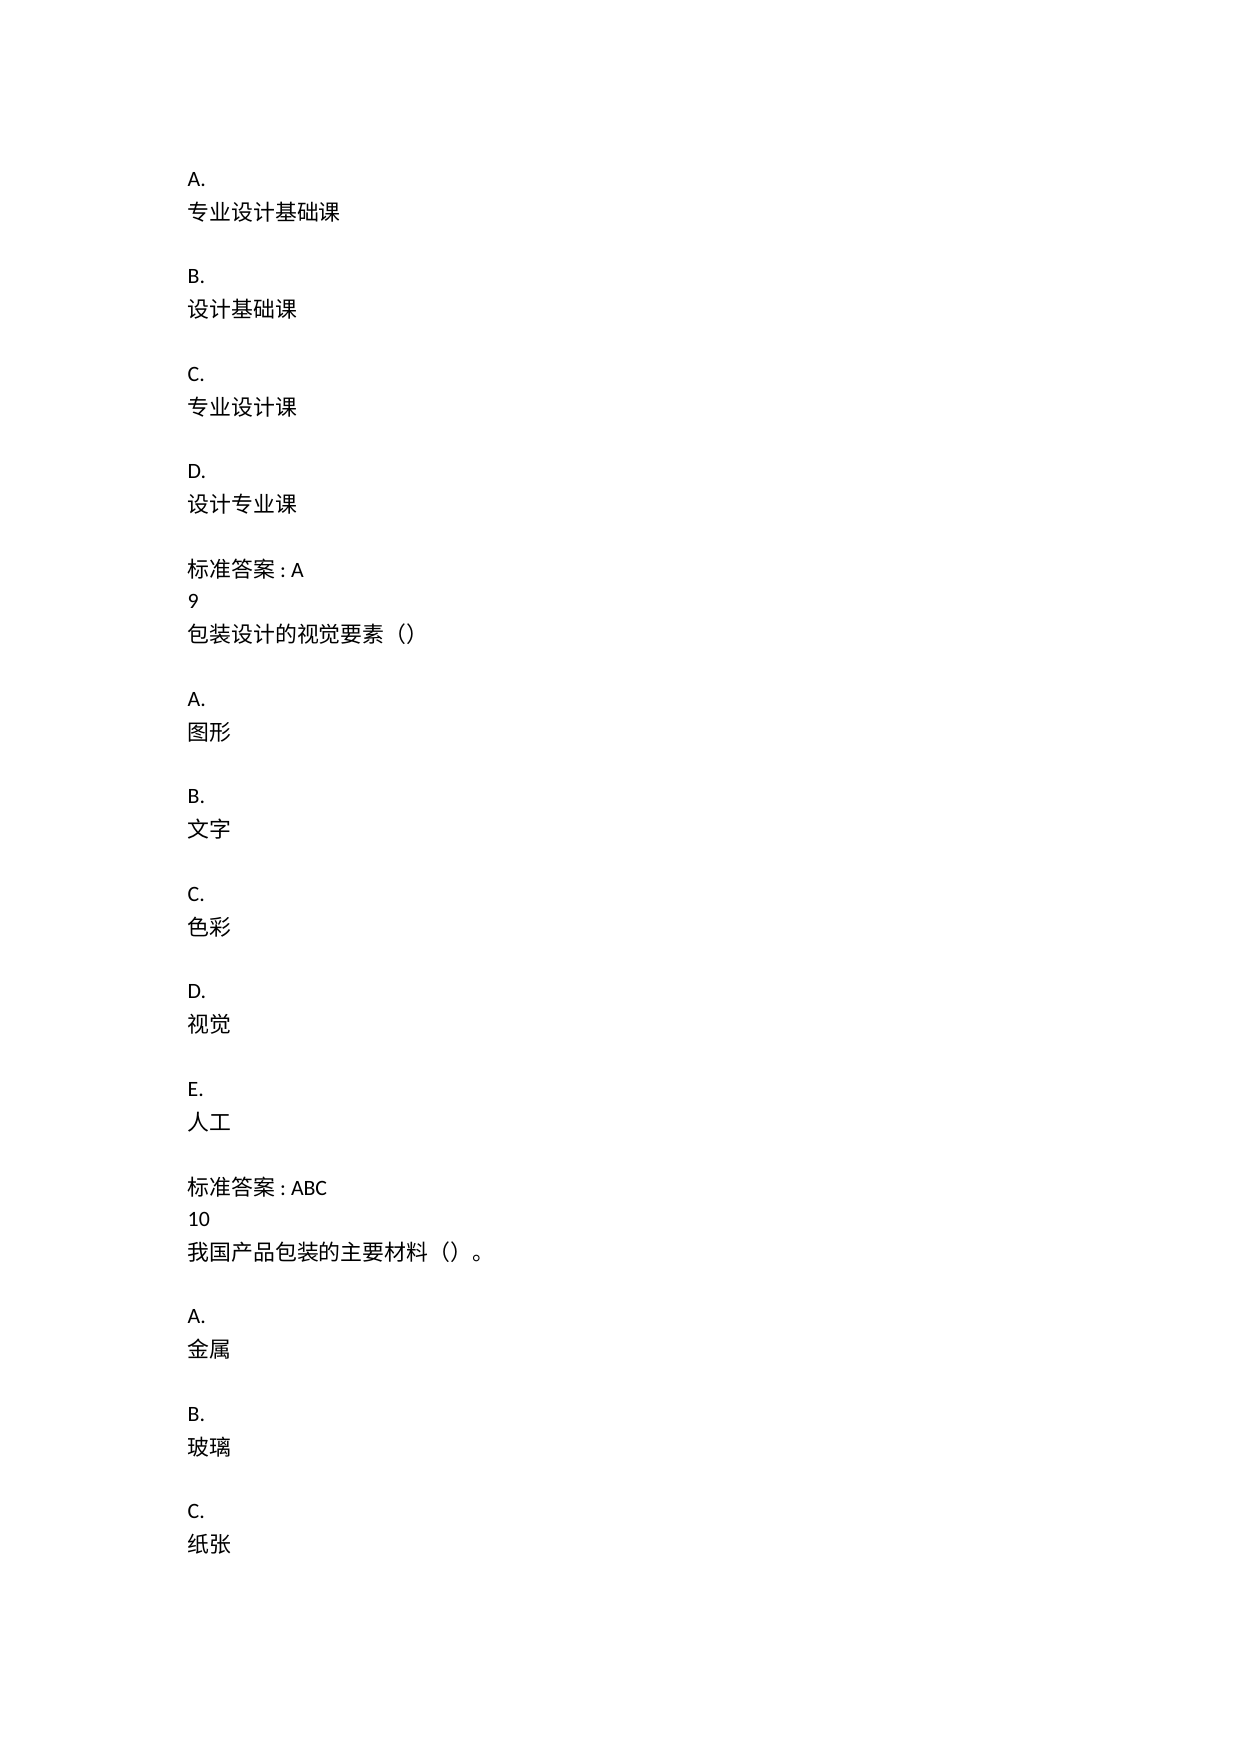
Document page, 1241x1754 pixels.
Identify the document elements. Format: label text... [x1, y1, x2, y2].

text A. [187, 1299, 1053, 1332]
text 我国产品包装的主要材料（）。 [187, 1234, 1053, 1267]
text C. [187, 357, 1053, 389]
text A. [187, 162, 1053, 194]
text 专业设计基础课 [187, 194, 1053, 227]
text C. [187, 1494, 1053, 1527]
text 色彩 [187, 909, 1053, 942]
text 纸张 [187, 1527, 1053, 1559]
text B. [187, 779, 1053, 812]
text D. [187, 974, 1053, 1007]
text 10 [187, 1202, 1053, 1234]
text 专业设计课 [187, 389, 1053, 422]
text E. [187, 1072, 1053, 1104]
text A. [187, 682, 1053, 714]
text 玻璃 [187, 1429, 1053, 1462]
text 包装设计的视觉要素（） [187, 617, 1053, 649]
text 视觉 [187, 1007, 1053, 1039]
text 人工 [187, 1104, 1053, 1137]
text 图形 [187, 714, 1053, 747]
text 设计基础课 [187, 292, 1053, 324]
text B. [187, 259, 1053, 292]
text B. [187, 1397, 1053, 1429]
text 文字 [187, 812, 1053, 844]
text 金属 [187, 1332, 1053, 1364]
text 设计专业课 [187, 487, 1053, 519]
text 9 [187, 584, 1053, 617]
text C. [187, 877, 1053, 909]
text 标准答案 : A [187, 552, 1053, 584]
text 标准答案 : ABC [187, 1169, 1053, 1202]
text D. [187, 454, 1053, 487]
